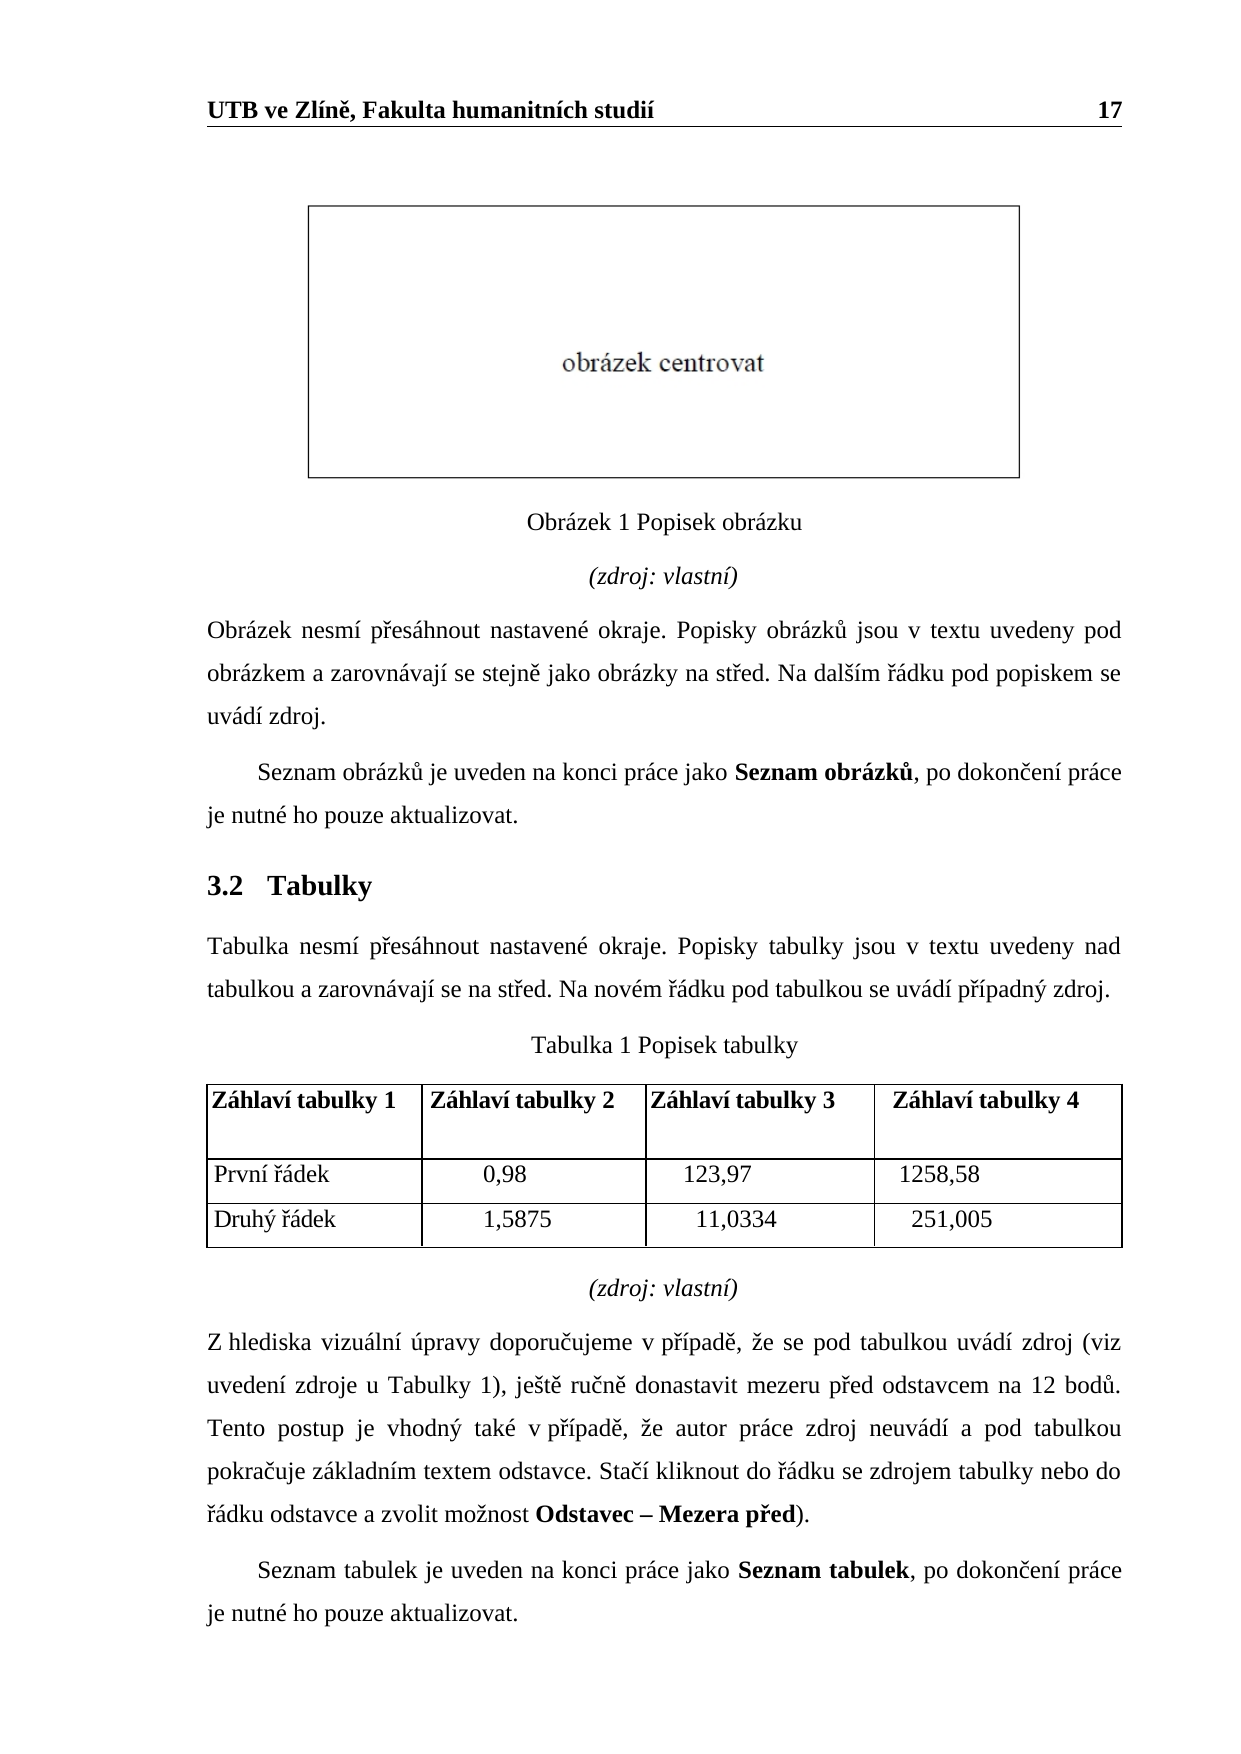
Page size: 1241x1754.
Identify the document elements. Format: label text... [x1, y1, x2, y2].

table_header Záhlaví tabulky 1 [208, 1085, 421, 1158]
table_cell 11,0334 [647, 1204, 874, 1246]
text (zdroj: vlastní) [207, 561, 1122, 590]
table_cell První řádek [208, 1160, 421, 1202]
text Seznam obrázků je uveden na konci práce jako Seznam obrázků, po dokončení práce je nutné ho pouze aktualizovat. [207, 757, 1122, 829]
table_header Záhlaví tabulky 2 [423, 1085, 645, 1158]
text Z hlediska vizuální úpravy doporučujeme v případě, že se pod tabulkou uvádí zdroj (viz uvedení zdroje u Tabulky 1), ještě ručně donastavit mezeru před odstavcem na 12 bodů. Tento postup je vhodný také v případě, že autor práce zdroj neuvádí a pod tabulkou pokračuje základním textem odstavce. Stačí kliknout do řádku se zdrojem tabulky nebo do řádku odstavce a zvolit možnost Odstavec – Mezera před). [207, 1327, 1122, 1528]
text Tabulky [207, 868, 1122, 902]
text Obrázek nesmí přesáhnout nastavené okraje. Popisky obrázků jsou v textu uvedeny pod obrázkem a zarovnávají se stejně jako obrázky na střed. Na dalším řádku pod popiskem se uvádí zdroj. [207, 615, 1122, 730]
text Obrázek 1 Popisek obrázku [207, 507, 1122, 536]
text Seznam tabulek je uveden na konci práce jako Seznam tabulek, po dokončení práce je nutné ho pouze aktualizovat. [207, 1555, 1122, 1627]
text Tabulka 1 Popisek tabulky [207, 1030, 1122, 1058]
table_cell Druhý řádek [208, 1204, 421, 1246]
table_header Záhlaví tabulky 3 [647, 1085, 874, 1158]
table_header Záhlaví tabulky 4 [875, 1085, 1121, 1158]
text (zdroj: vlastní) [207, 1273, 1122, 1302]
table_cell 1,5875 [423, 1204, 645, 1246]
text Tabulka nesmí přesáhnout nastavené okraje. Popisky tabulky jsou v textu uvedeny nad tabulkou a zarovnávají se na střed. Na novém řádku pod tabulkou se uvádí případný zdroj. [207, 931, 1122, 1003]
table_cell 1258,58 [875, 1160, 1121, 1202]
table_cell 0,98 [423, 1160, 645, 1202]
picture [302, 202, 1027, 483]
table_cell 251,005 [875, 1204, 1121, 1246]
table_cell 123,97 [647, 1160, 874, 1202]
